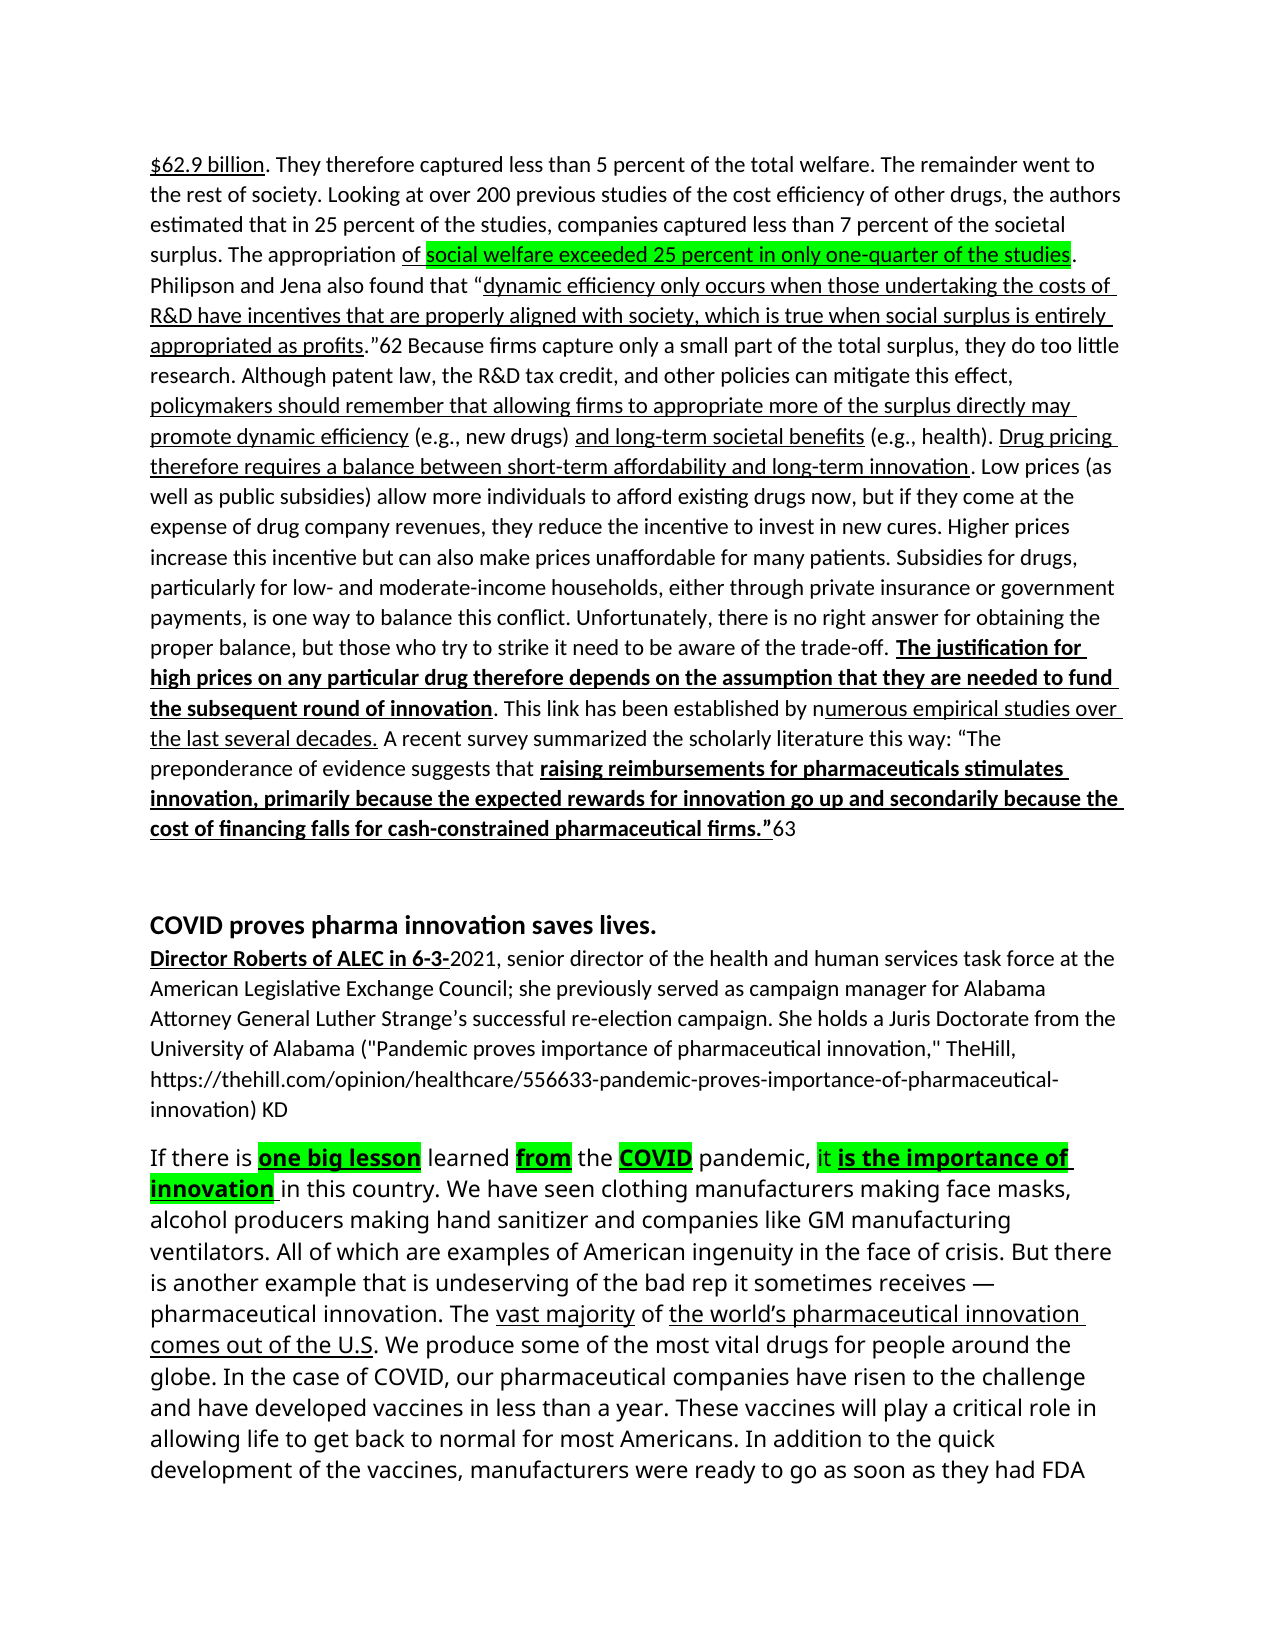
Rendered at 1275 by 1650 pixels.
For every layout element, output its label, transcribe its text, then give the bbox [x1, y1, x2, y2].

subtitle COVID proves pharma innovation saves lives. [150, 908, 1125, 941]
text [150, 150, 1125, 843]
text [150, 1142, 1125, 1486]
text Director Roberts of ALEC in 6-3-2021, senior director of the health and human services task force at the American Legislative Exchange Council; she previously served as campaign manager for Alabama Attorney General Luther Strange’s successful re-election campaign. She holds a Juris Doctorate from the University of Alabama ("Pandemic proves importance of pharmaceutical innovation," TheHill, https://thehill.com/opinion/healthcare/556633-pandemic-proves-importance-of-pharmaceutical-innovation) KD [150, 944, 1125, 1123]
